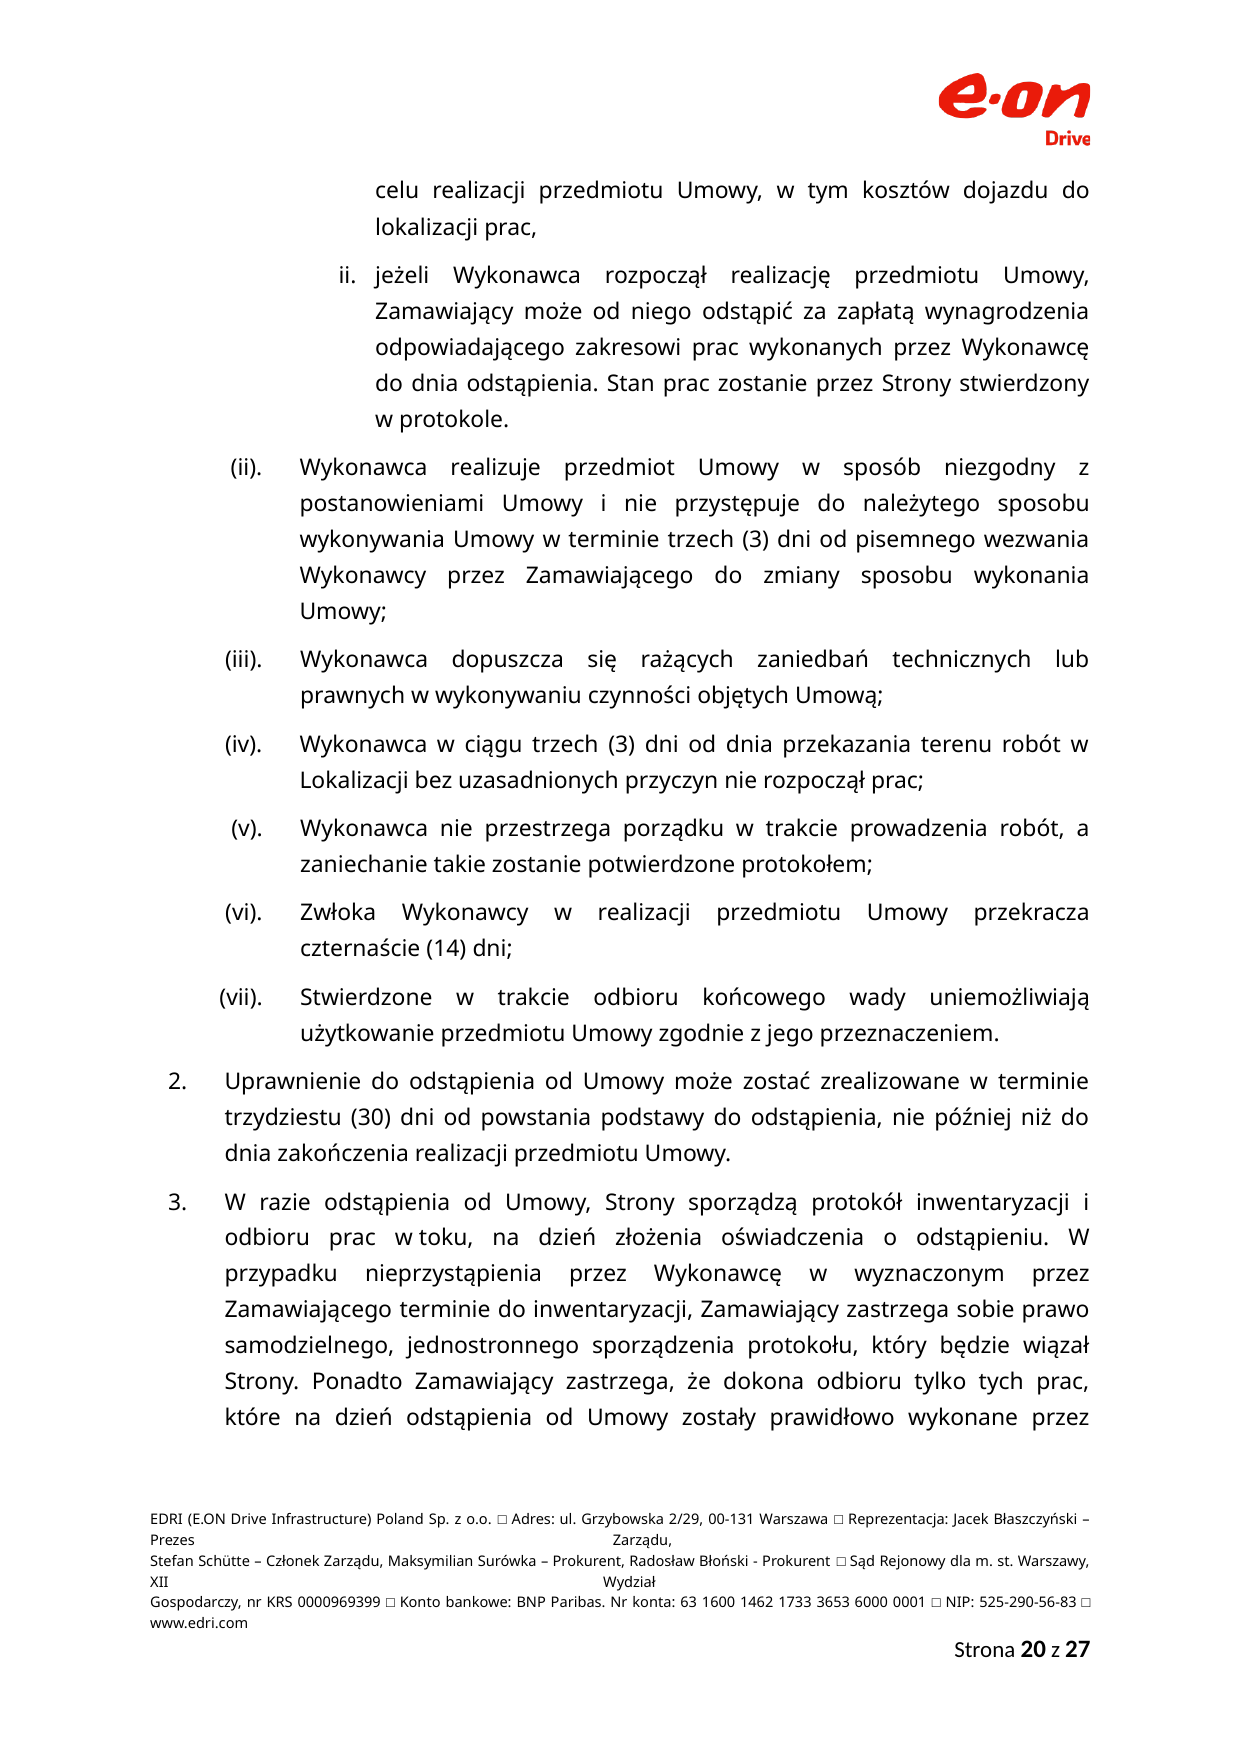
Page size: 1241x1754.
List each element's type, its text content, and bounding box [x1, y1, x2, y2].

list Wykonawca w ciągu trzech (3) dni od dnia przekazania terenu robót w Lokalizacji bez uzasadnionych przyczyn nie rozpoczął prac; [262, 728, 1090, 795]
list Zwłoka Wykonawcy w realizacji przedmiotu Umowy przekracza czternaście (14) dni; [262, 896, 1090, 963]
list Uprawnienie do odstąpienia od Umowy może zostać zrealizowane w terminie trzydziestu (30) dni od powstania podstawy do odstąpienia, nie później niż do dnia zakończenia realizacji przedmiotu Umowy. [187, 1065, 1090, 1168]
list Wykonawca dopuszcza się rażących zaniedbań technicznych lub prawnych w wykonywaniu czynności objętych Umową; [262, 643, 1090, 710]
list Wykonawca realizuje przedmiot Umowy w sposób niezgodny z postanowieniami Umowy i nie przystępuje do należytego sposobu wykonywania Umowy w terminie trzech (3) dni od pisemnego wezwania Wykonawcy przez Zamawiającego do zmiany sposobu wykonania Umowy; [262, 451, 1090, 626]
list jeżeli Wykonawca rozpoczął realizację przedmiotu Umowy, Zamawiający może od niego odstąpić za zapłatą wynagrodzenia odpowiadającego zakresowi prac wykonanych przez Wykonawcę do dnia odstąpienia. Stan prac zostanie przez Strony stwierdzony w protokole. [356, 259, 1090, 434]
list Wykonawca nie przestrzega porządku w trakcie prowadzenia robót, a zaniechanie takie zostanie potwierdzone protokołem; [262, 812, 1090, 879]
list Stwierdzone w trakcie odbioru końcowego wady uniemożliwiają użytkowanie przedmiotu Umowy zgodnie z jego przeznaczeniem. [262, 981, 1090, 1048]
picture [938, 73, 1091, 150]
